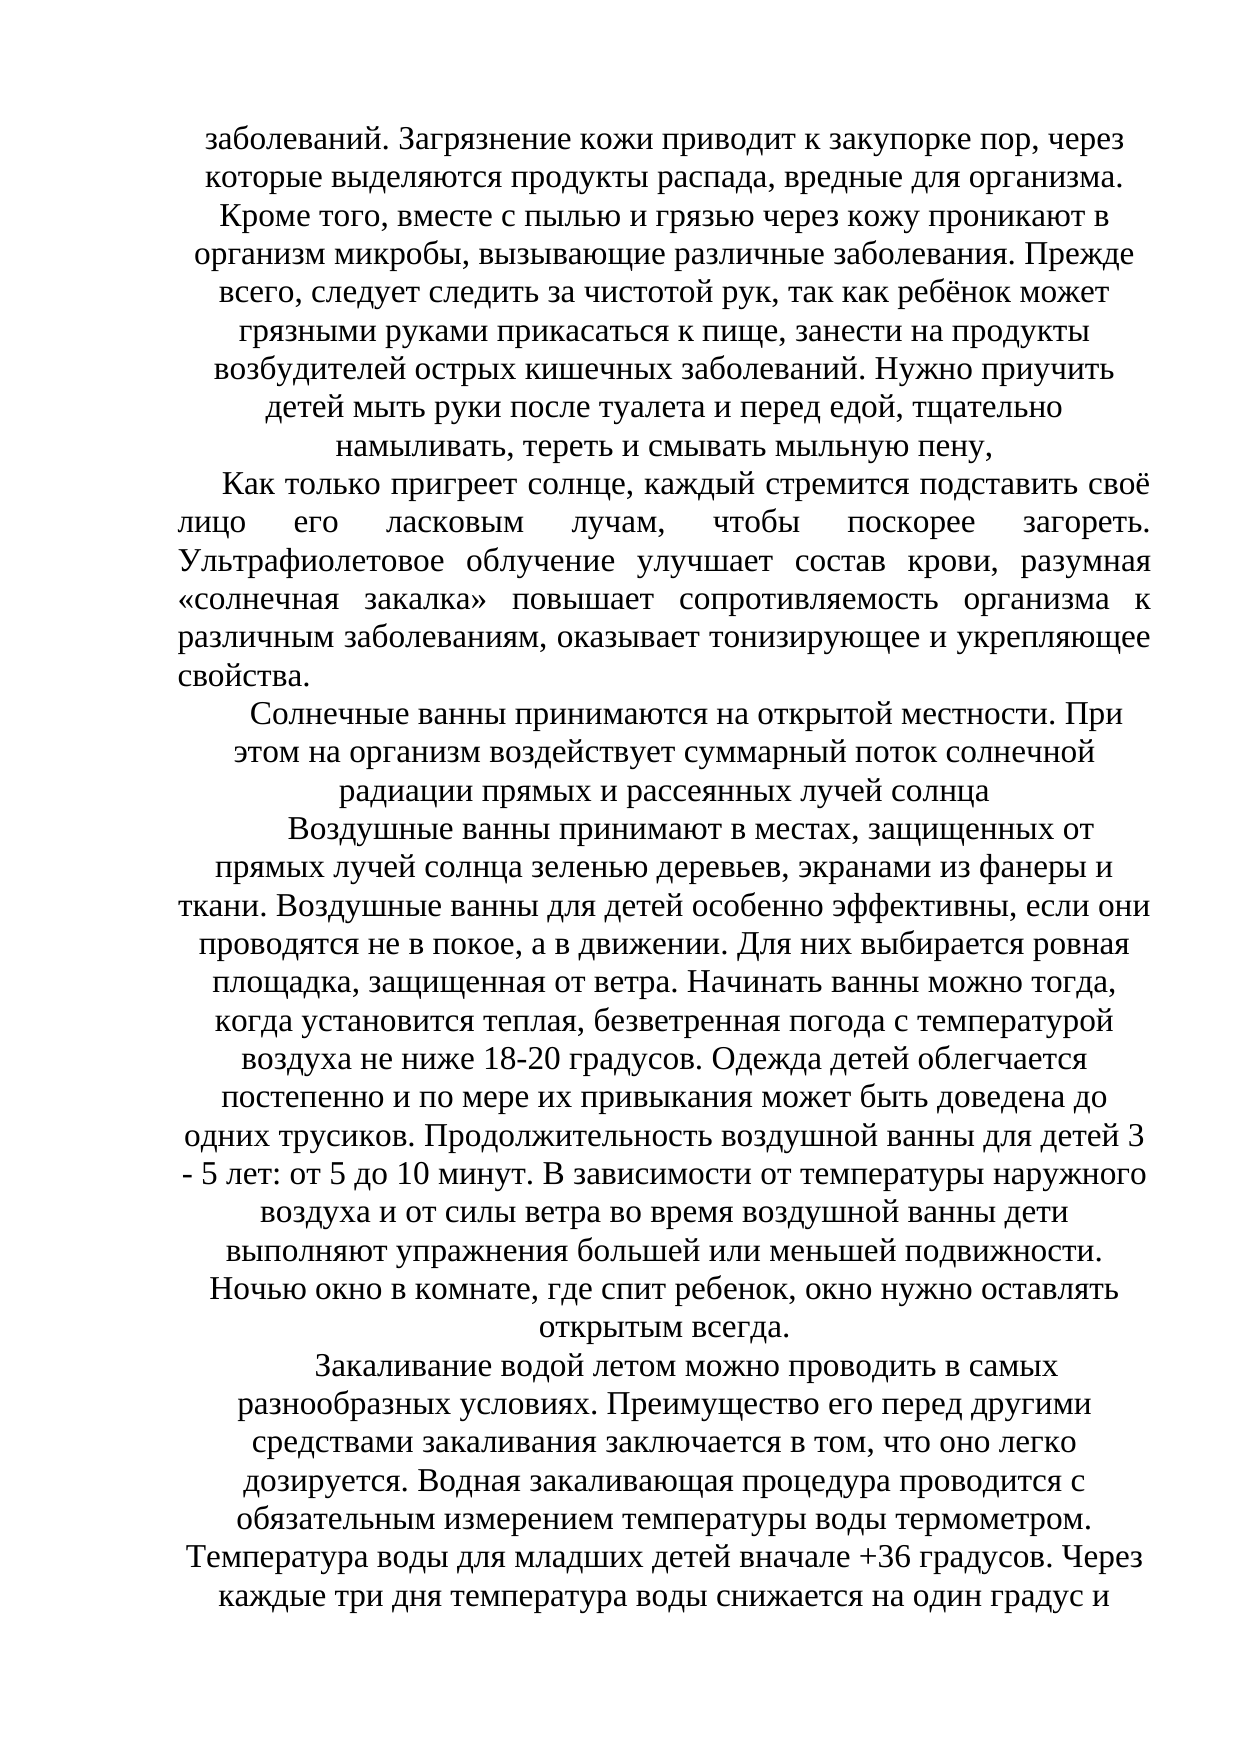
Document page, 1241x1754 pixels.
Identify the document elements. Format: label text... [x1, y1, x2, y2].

text Воздушные ванны принимают в местах, защищенных от прямых лучей солнца зеленью деревьев, экранами из фанеры и ткани. Воздушные ванны для детей особенно эффективны, если они проводятся не в покое, а в движении. Для них выбирается ровная площадка, защищенная от ветра. Начинать ванны можно тогда, когда установится теплая, безветренная погода с температурой воздуха не ниже 18-20 градусов. Одежда детей облегчается постепенно и по мере их привыкания может быть доведена до одних трусиков. Продолжительность воздушной ванны для детей 3 - 5 лет: от 5 до 10 минут. В зависимости от температуры наружного воздуха и от силы ветра во время воздушной ванны дети выполняют упражнения большей или меньшей подвижности. Ночью окно в комнате, где спит ребенок, окно нужно оставлять открытым всегда. [177, 808, 1152, 1345]
text Солнечные ванны принимаются на открытой местности. При этом на организм воздействует суммарный поток солнечной радиации прямых и рассеянных лучей солнца [177, 693, 1152, 808]
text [177, 1345, 1152, 1613]
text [177, 118, 1152, 463]
text Как только пригреет солнце, каждый стремится подставить своё лицо его ласковым лучам, чтобы поскорее загореть. Ультрафиолетовое облучение улучшает состав крови, разумная «солнечная закалка» повышает сопротивляемость организма к различным заболеваниям, оказывает тонизирующее и укрепляющее свойства. [177, 463, 1152, 693]
